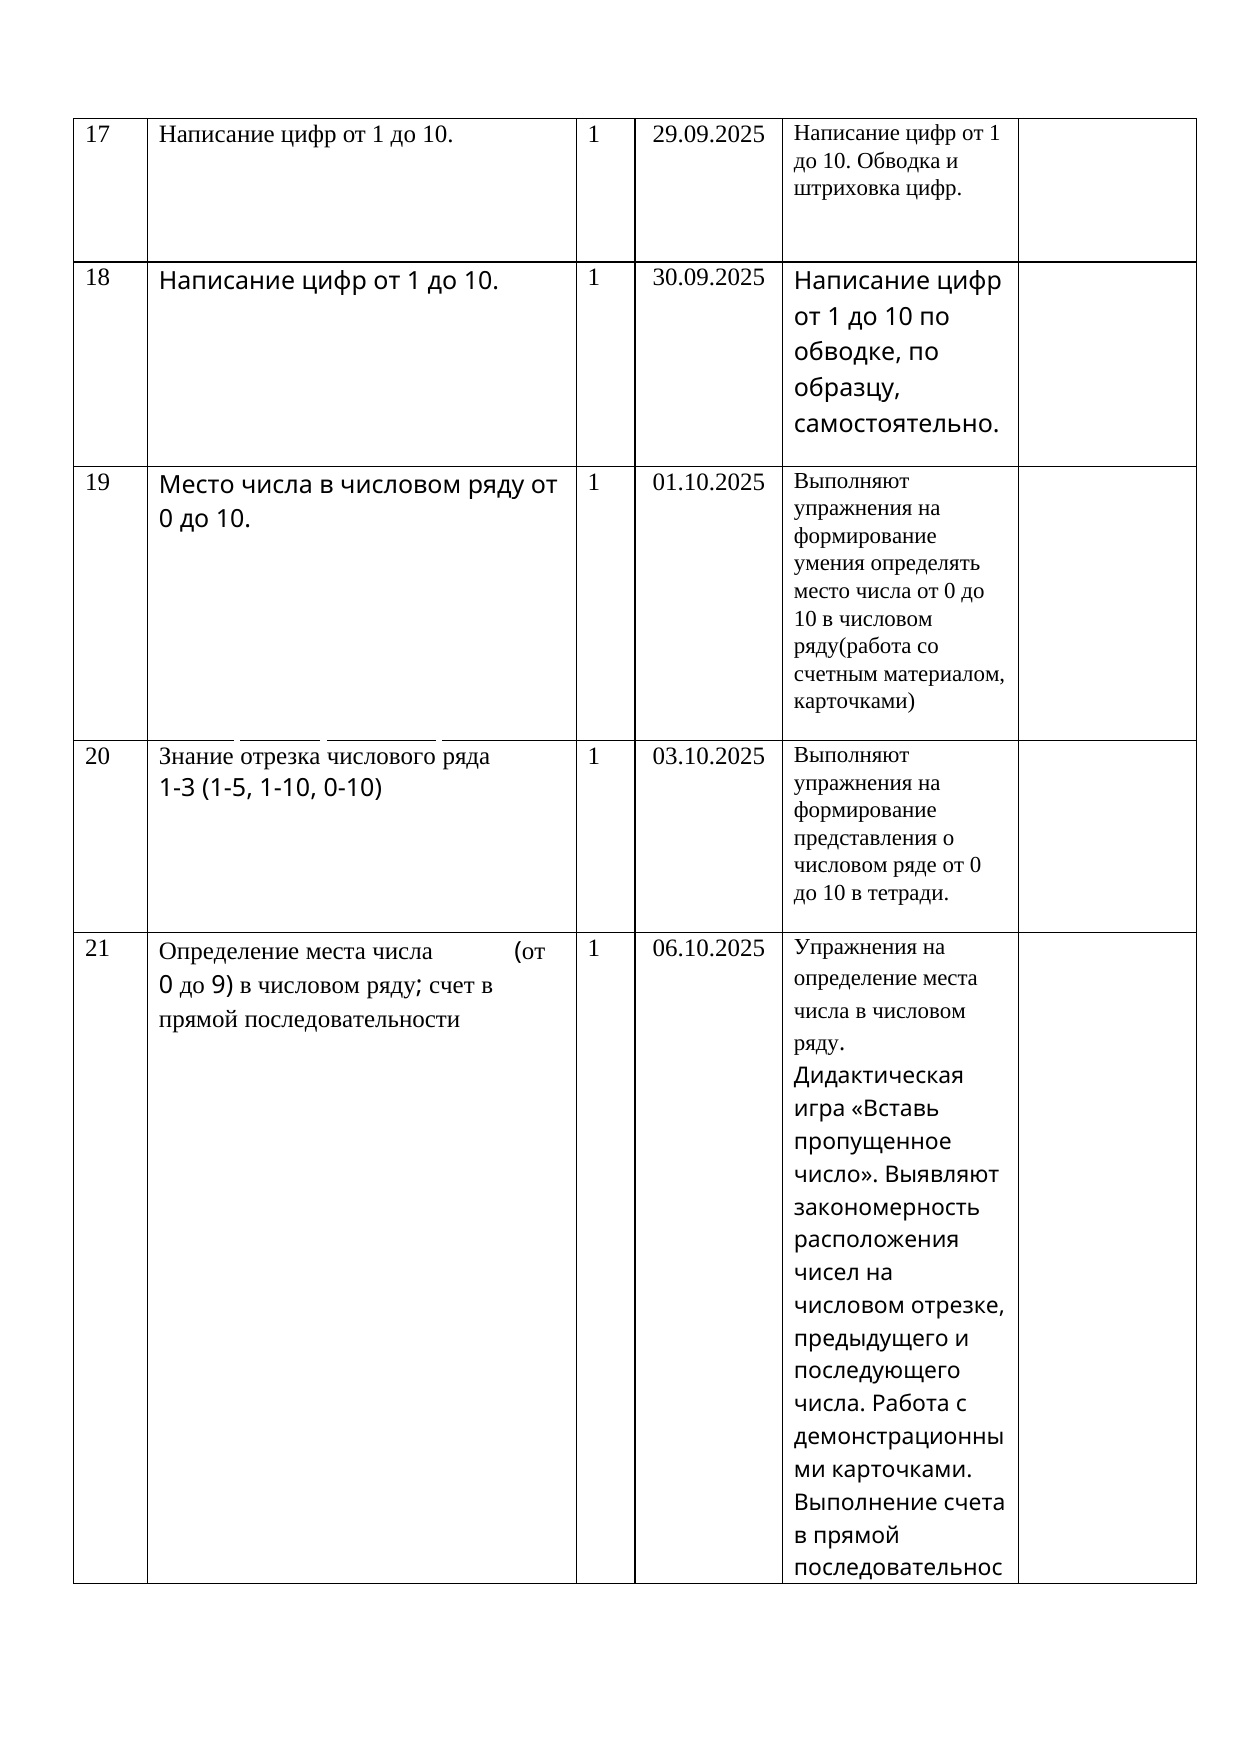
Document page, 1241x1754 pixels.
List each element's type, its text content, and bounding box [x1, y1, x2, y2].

table_cell 19 [74, 467, 147, 740]
table_cell 17 [74, 119, 147, 261]
table_cell Написание цифр от 1 до 10. Обводка и штриховка цифр. [783, 119, 1018, 261]
table_cell [1019, 263, 1196, 466]
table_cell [783, 933, 1018, 1583]
table_cell 1 [577, 263, 634, 466]
table_cell Знание отрезка числового ряда 1-3 (1-5, 1-10, 0-10) [148, 741, 576, 932]
table_cell Выполняют упражнения на формирование умения определять место числа от 0 до 10 в числовом ряду(работа со счетным материалом, карточками) [783, 467, 1018, 740]
table_cell Место числа в числовом ряду от 0 до 10. [148, 467, 576, 740]
table_cell [1019, 741, 1196, 932]
table_cell 1 [577, 119, 634, 261]
table_cell 21 [74, 933, 147, 1583]
table_cell 29.09.2025 [636, 119, 782, 261]
table_cell [1019, 119, 1196, 261]
table_cell 20 [74, 741, 147, 932]
table_cell Написание цифр от 1 до 10 по обводке, по образцу, самостоятельно. [783, 263, 1018, 466]
table_cell 06.10.2025 [636, 933, 782, 1583]
table_cell [1019, 467, 1196, 740]
table_cell Написание цифр от 1 до 10. [148, 263, 576, 466]
table_cell Написание цифр от 1 до 10. [148, 119, 576, 261]
table_cell 30.09.2025 [636, 263, 782, 466]
table_cell [1019, 933, 1196, 1583]
table_cell 1 [577, 741, 634, 932]
table_cell 18 [74, 263, 147, 466]
table_cell 1 [577, 467, 634, 740]
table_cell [148, 933, 576, 1583]
table_cell 1 [577, 933, 634, 1583]
table_cell Выполняют упражнения на формирование представления о числовом ряде от 0 до 10 в тетради. [783, 741, 1018, 932]
table_cell 03.10.2025 [636, 741, 782, 932]
table_cell 01.10.2025 [636, 467, 782, 740]
